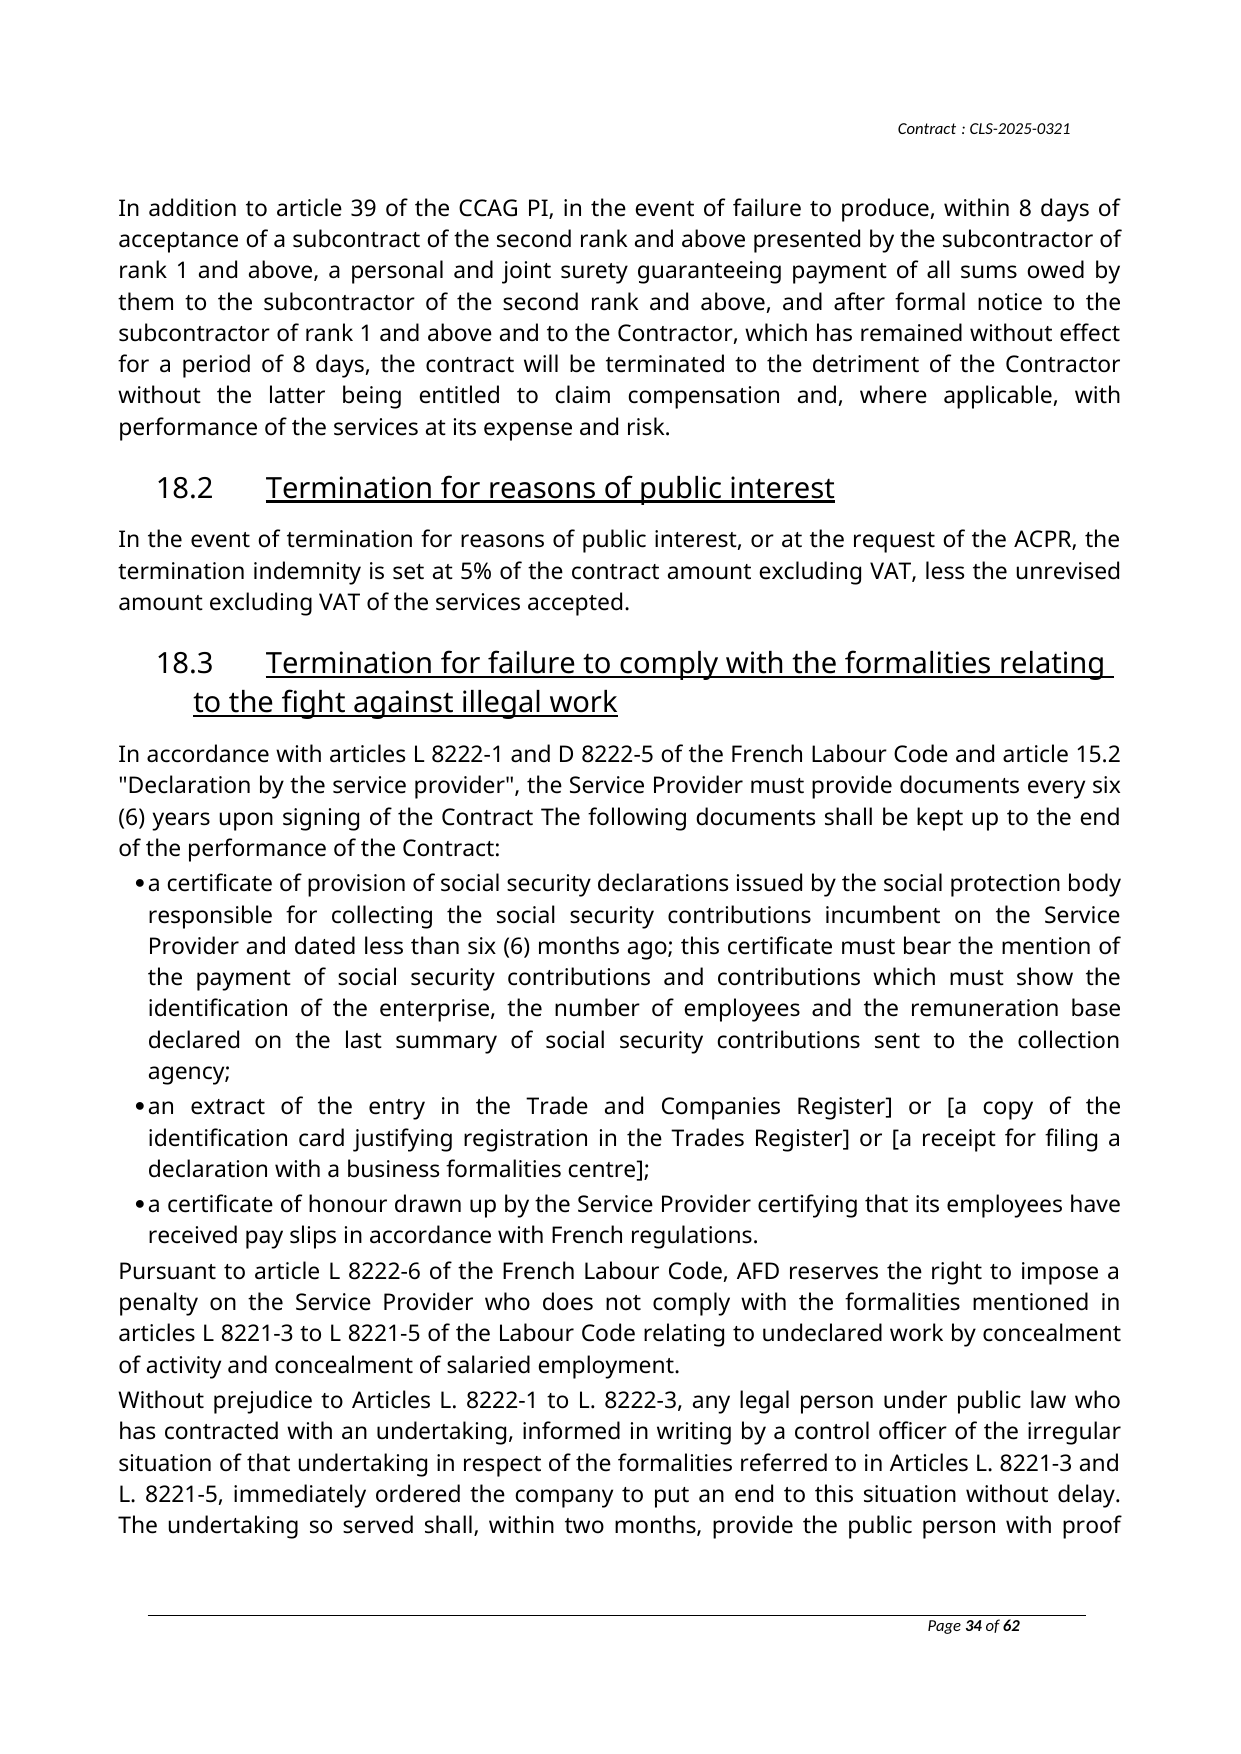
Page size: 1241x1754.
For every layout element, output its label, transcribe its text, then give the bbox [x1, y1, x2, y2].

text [118, 1384, 1122, 1540]
list an extract of the entry in the Trade and Companies Register] or [a copy of the identification card justifying registration in the Trades Register] or [a receipt for filing a declaration with a business formalities centre]; [136, 1090, 1122, 1184]
text Termination for reasons of public interest [156, 467, 1122, 507]
text In accordance with articles L 8222-1 and D 8222-5 of the French Labour Code and article 15.2 "Declaration by the service provider", the Service Provider must provide documents every six (6) years upon signing of the Contract The following documents shall be kept up to the end of the performance of the Contract: [118, 738, 1122, 863]
text In the event of termination for reasons of public interest, or at the request of the ACPR, the termination indemnity is set at 5% of the contract amount excluding VAT, less the unrevised amount excluding VAT of the services accepted. [118, 523, 1122, 617]
text In addition to article 39 of the CCAG PI, in the event of failure to produce, within 8 days of acceptance of a subcontract of the second rank and above presented by the subcontractor of rank 1 and above, a personal and joint surety guaranteeing payment of all sums owed by them to the subcontractor of the second rank and above, and after formal notice to the subcontractor of rank 1 and above and to the Contractor, which has remained without effect for a period of 8 days, the contract will be terminated to the detriment of the Contractor without the latter being entitled to claim compensation and, where applicable, with performance of the services at its expense and risk. [118, 192, 1122, 442]
list a certificate of honour drawn up by the Service Provider certifying that its employees have received pay slips in accordance with French regulations. [136, 1188, 1122, 1251]
list a certificate of provision of social security declarations issued by the social protection body responsible for collecting the social security contributions incumbent on the Service Provider and dated less than six (6) months ago; this certificate must bear the mention of the payment of social security contributions and contributions which must show the identification of the enterprise, the number of employees and the remuneration base declared on the last summary of social security contributions sent to the collection agency; [136, 867, 1122, 1086]
text Pursuant to article L 8222-6 of the French Labour Code, AFD reserves the right to impose a penalty on the Service Provider who does not comply with the formalities mentioned in articles L 8221-3 to L 8221-5 of the Labour Code relating to undeclared work by concealment of activity and concealment of salaried employment. [118, 1255, 1122, 1380]
text Termination for failure to comply with the formalities relating to the fight against illegal work [156, 642, 1122, 721]
